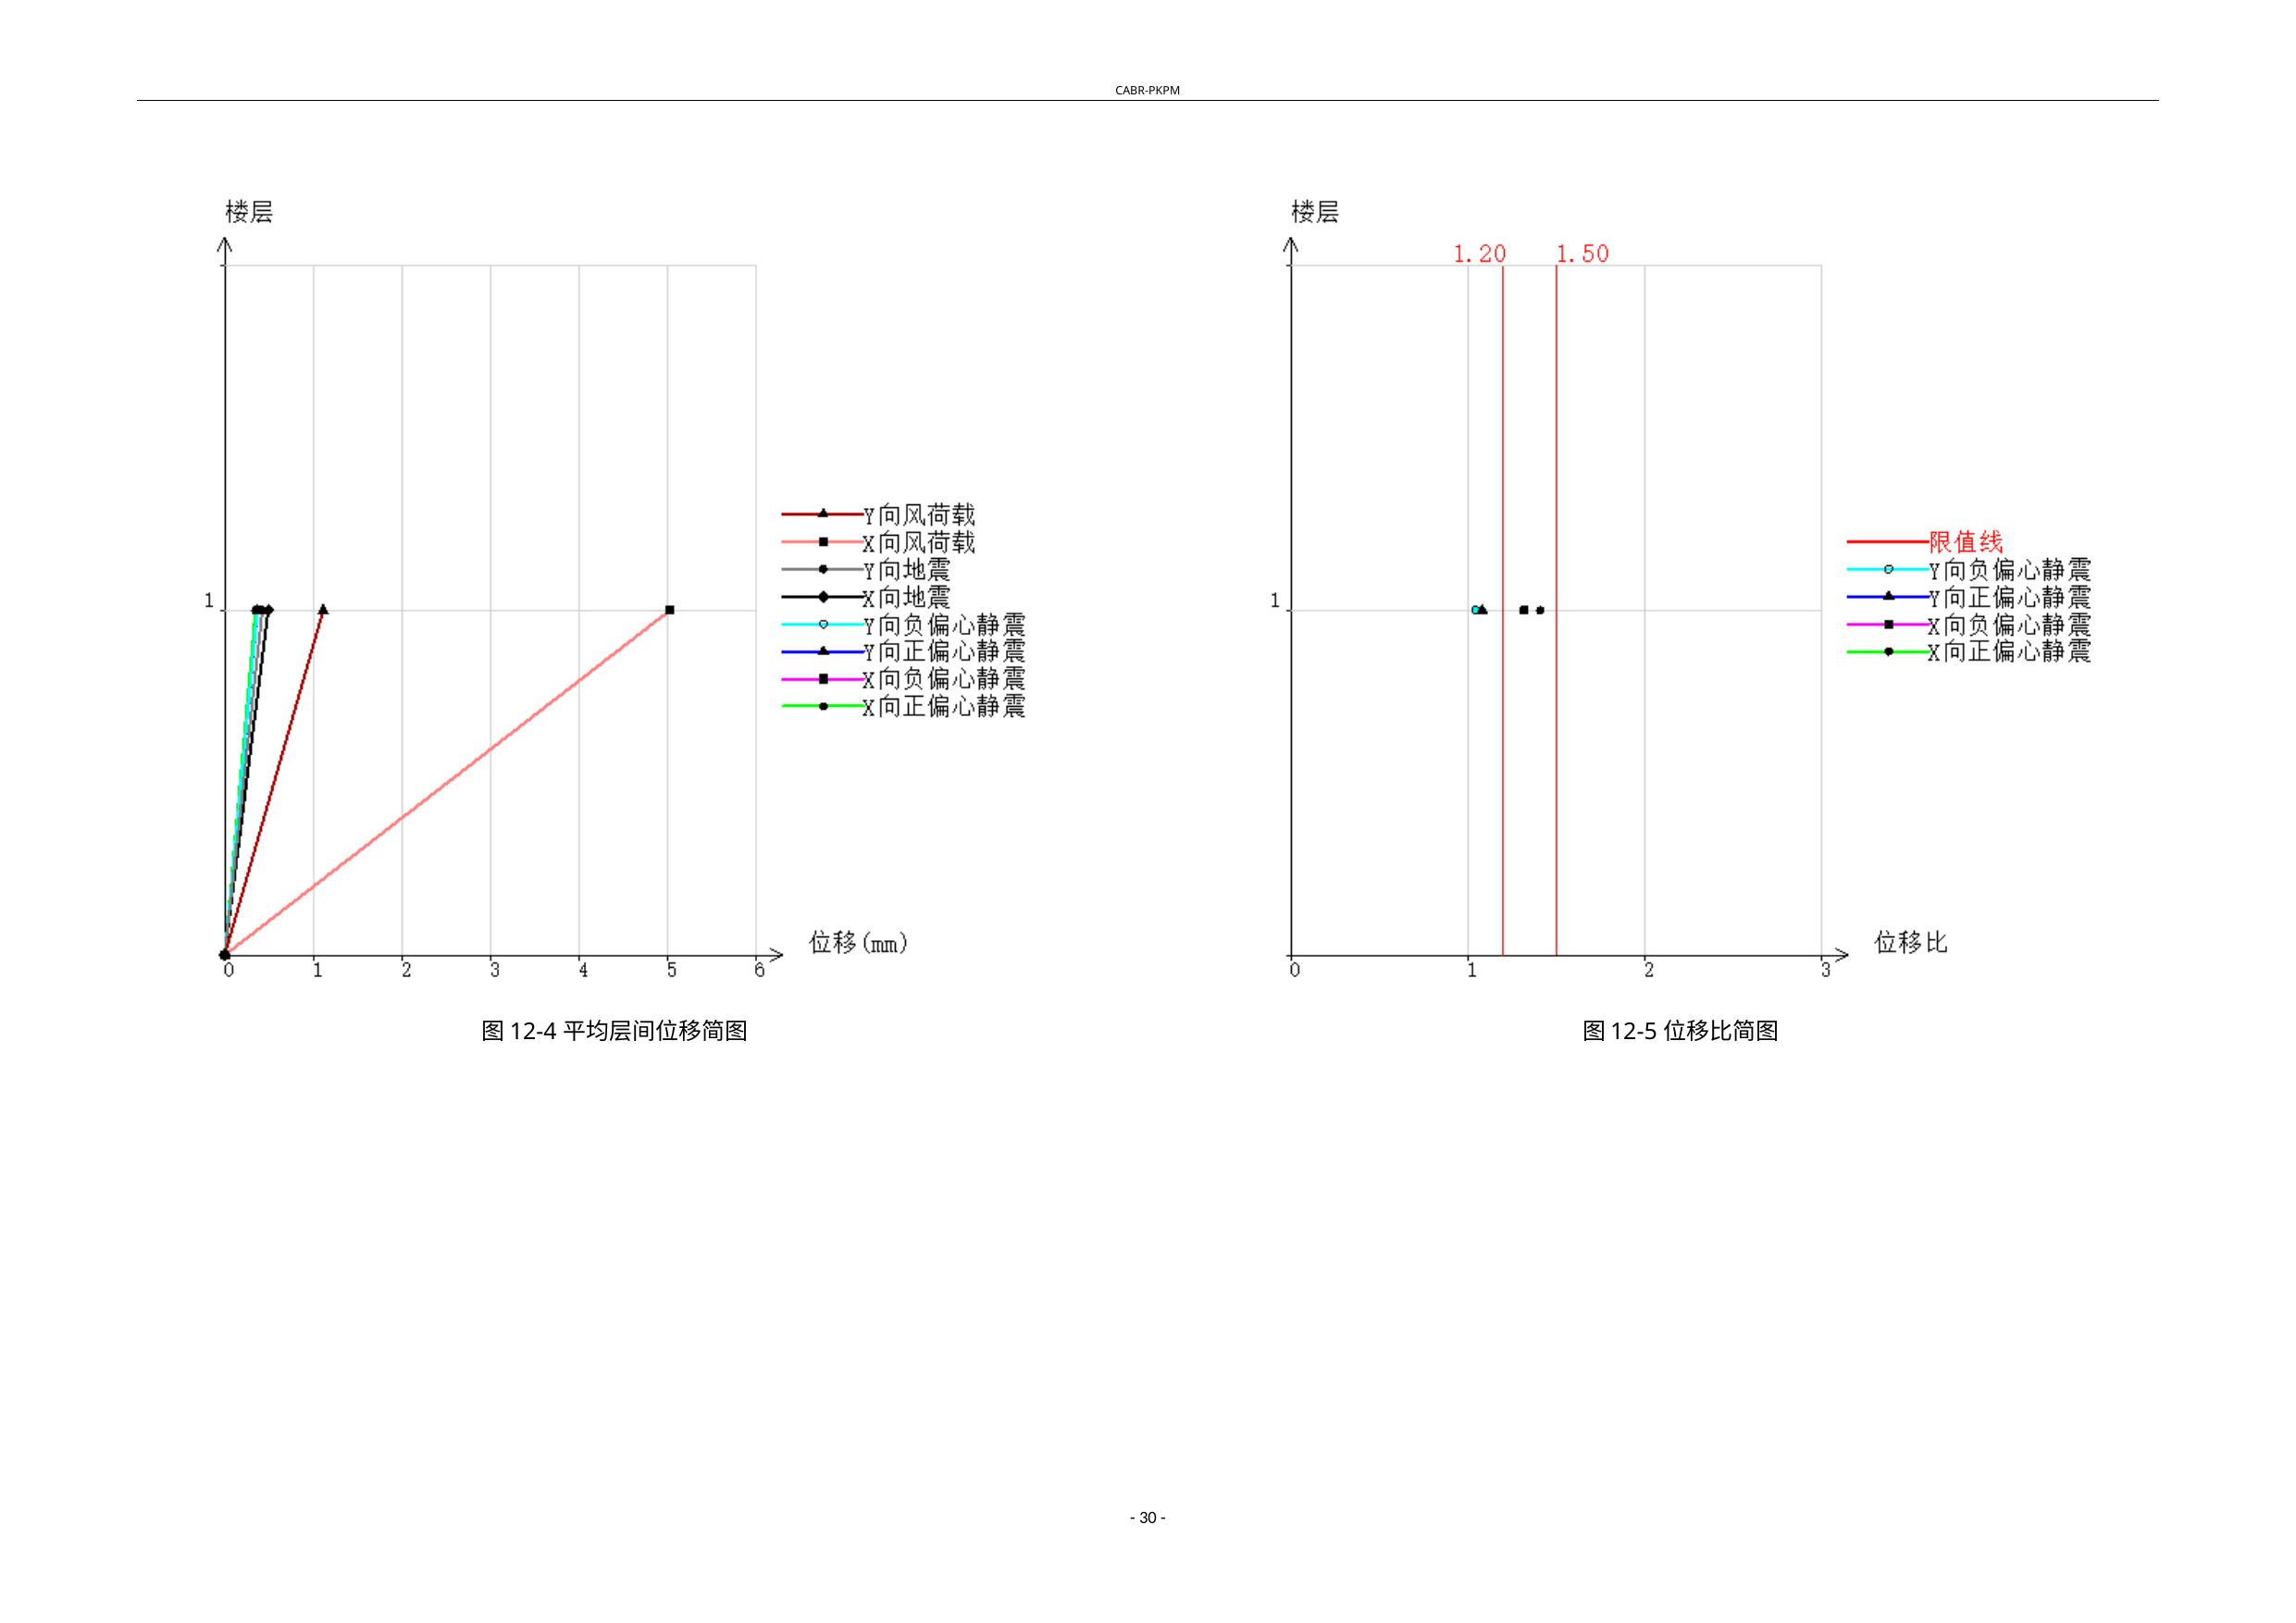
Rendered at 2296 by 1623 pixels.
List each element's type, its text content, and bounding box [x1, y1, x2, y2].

picture [205, 180, 1025, 1000]
picture [1271, 180, 2091, 1000]
text 图12-5 位移比简图 [1202, 1008, 2159, 1051]
text 图12-4 平均层间位移简图 [137, 1008, 1093, 1051]
